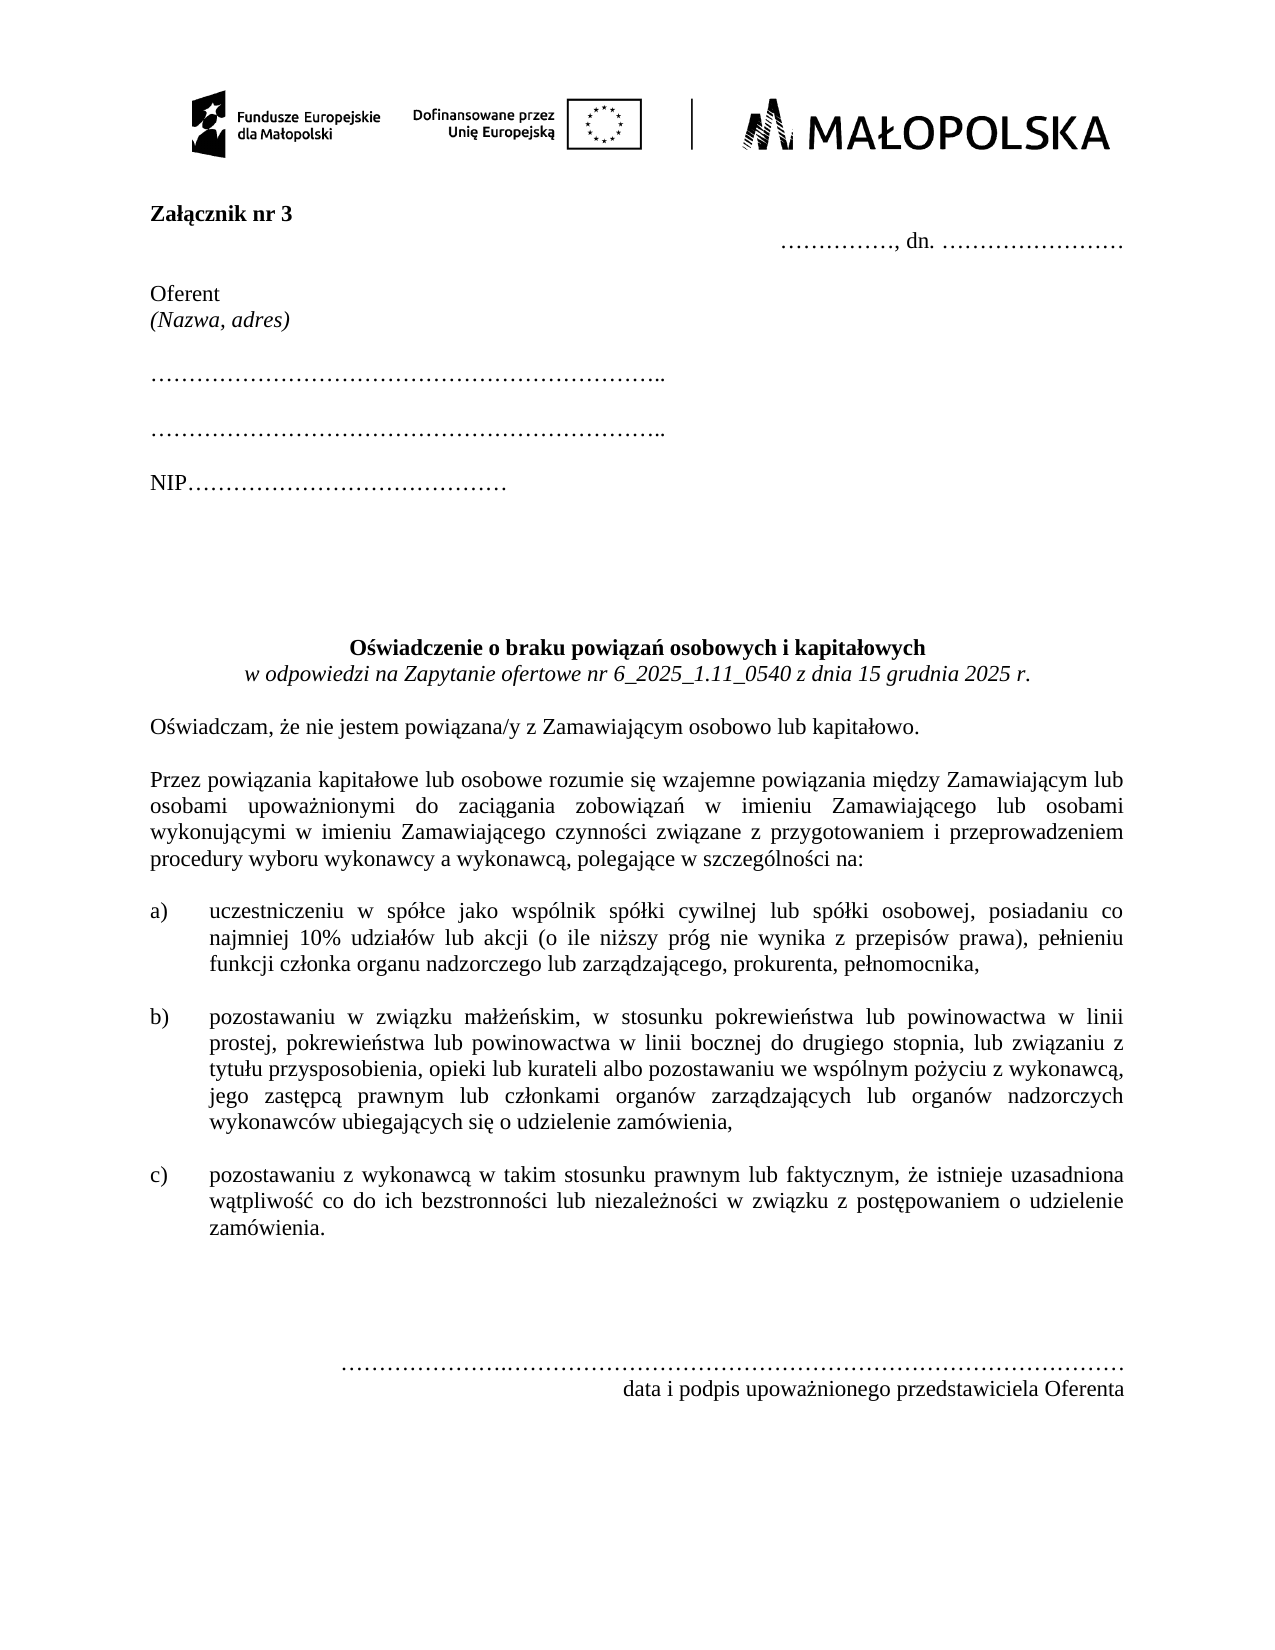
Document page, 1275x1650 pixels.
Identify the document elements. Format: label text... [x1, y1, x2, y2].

text Przez powiązania kapitałowe lub osobowe rozumie się wzajemne powiązania między Zamawiającym lub osobami upoważnionymi do zaciągania zobowiązań w imieniu Zamawiającego lub osobami wykonującymi w imieniu Zamawiającego czynności związane z przygotowaniem i przeprowadzeniem procedury wyboru wykonawcy a wykonawcą, polegające w szczególności na: [150, 766, 1125, 871]
text Załącznik nr 3 [150, 201, 1125, 227]
text ………………………………………………………….. [150, 360, 1125, 387]
list pozostawaniu z wykonawcą w takim stosunku prawnym lub faktycznym, że istnieje uzasadniona wątpliwość co do ich bezstronności lub niezależności w związku z postępowaniem o udzielenie zamówienia. [150, 1161, 1125, 1240]
text ………………………………………………………….. [150, 415, 1125, 441]
text Oferent [150, 279, 1125, 306]
text w odpowiedzi na Zapytanie ofertowe nr 6_2025_1.11_0540 z dnia 15 grudnia 2025 r. [150, 660, 1125, 687]
text (Nazwa, adres) [150, 306, 1125, 332]
list uczestniczeniu w spółce jako wspólnik spółki cywilnej lub spółki osobowej, posiadaniu co najmniej 10% udziałów lub akcji (o ile niższy próg nie wynika z przepisów prawa), pełnieniu funkcji członka organu nadzorczego lub zarządzającego, prokurenta, pełnomocnika, [150, 897, 1125, 976]
text Oświadczam, że nie jestem powiązana/y z Zamawiającym osobowo lub kapitałowo. [150, 713, 1125, 739]
text NIP…………………………………… [150, 469, 1125, 495]
text ………………….……………………………………………………………………… [150, 1349, 1125, 1375]
picture [175, 73, 1125, 175]
list pozostawaniu w związku małżeńskim, w stosunku pokrewieństwa lub powinowactwa w linii prostej, pokrewieństwa lub powinowactwa w linii bocznej do drugiego stopnia, lub związaniu z tytułu przysposobienia, opieki lub kurateli albo pozostawaniu we wspólnym pożyciu z wykonawcą, jego zastępcą prawnym lub członkami organów zarządzających lub organów nadzorczych wykonawców ubiegających się o udzielenie zamówienia, [150, 1003, 1125, 1134]
text data i podpis upoważnionego przedstawiciela Oferenta [150, 1375, 1125, 1401]
text Oświadczenie o braku powiązań osobowych i kapitałowych [150, 634, 1125, 660]
text ……………, dn. …………………… [150, 227, 1125, 279]
